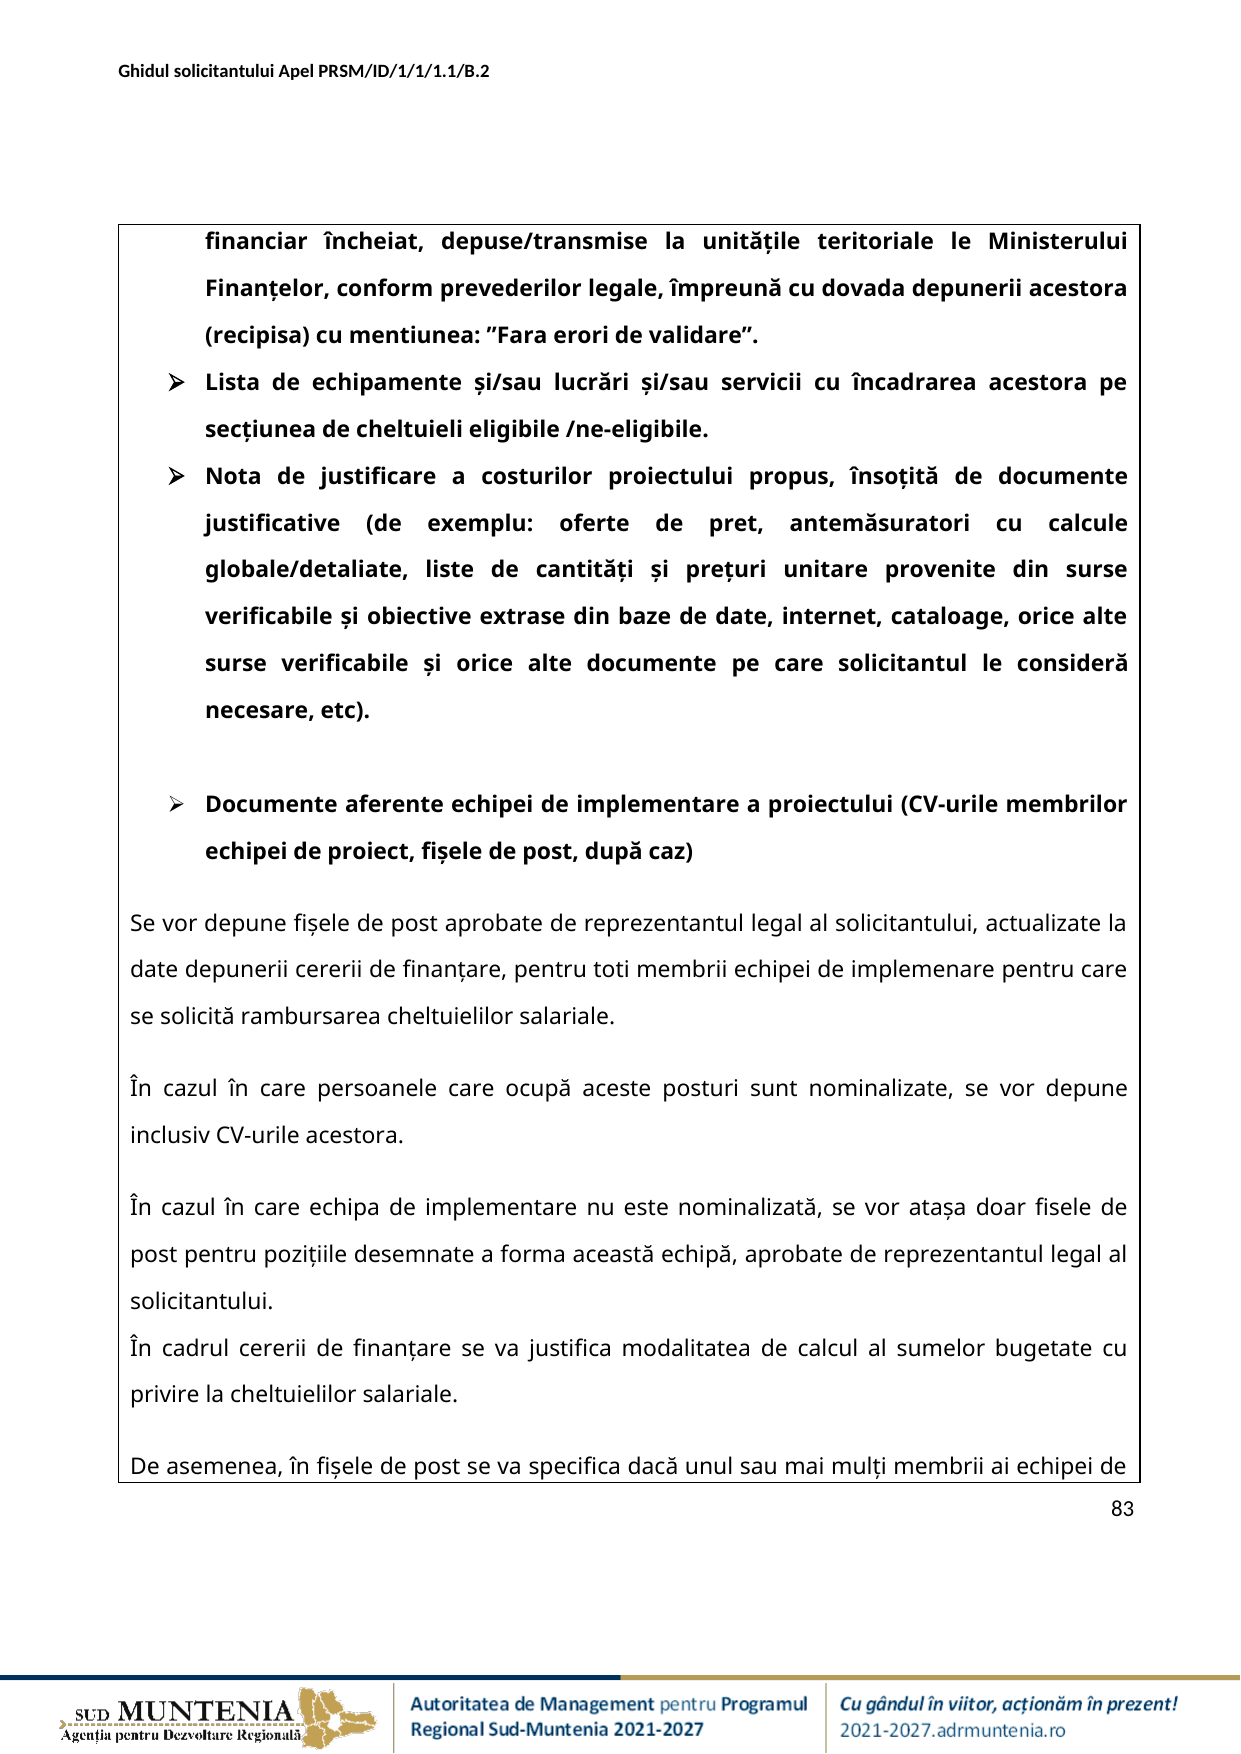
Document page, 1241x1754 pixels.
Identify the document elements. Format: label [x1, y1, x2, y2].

table_header [119, 225, 1139, 1482]
picture [0, 1675, 1241, 1754]
